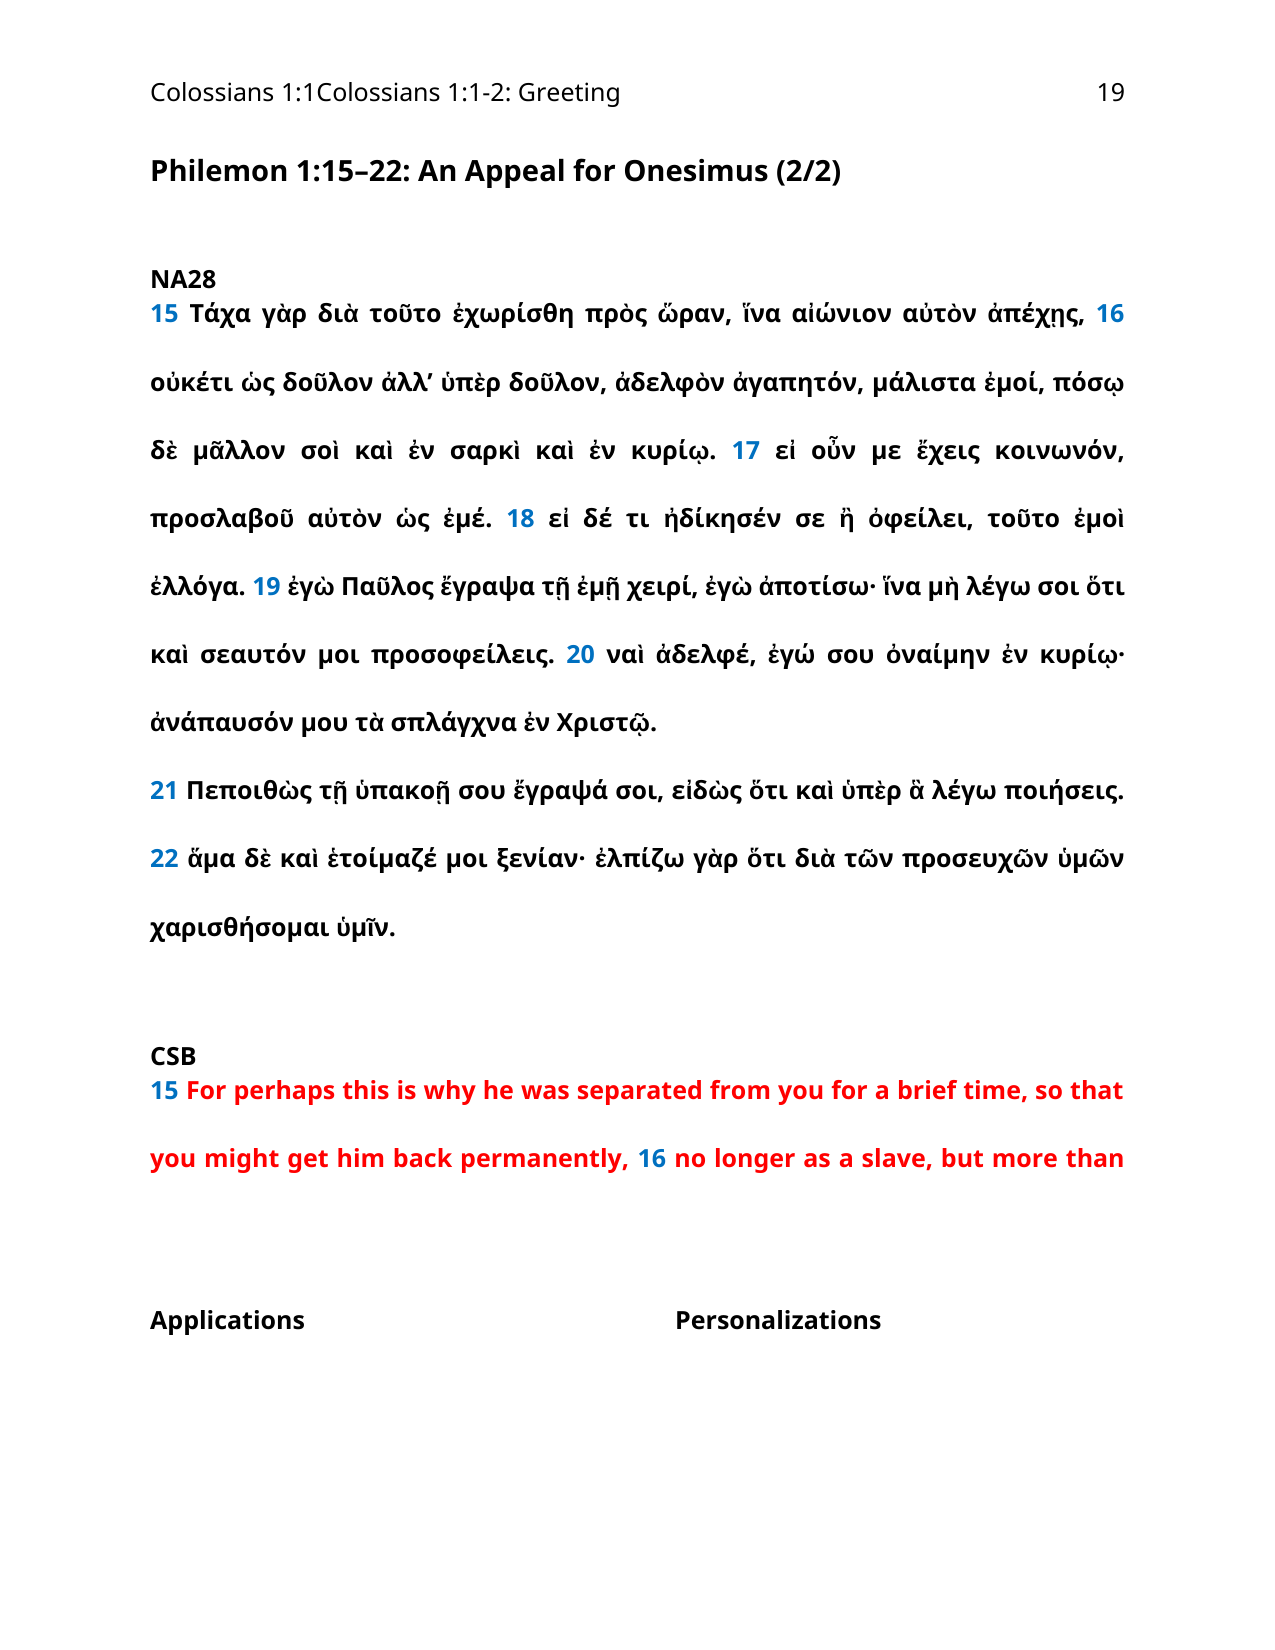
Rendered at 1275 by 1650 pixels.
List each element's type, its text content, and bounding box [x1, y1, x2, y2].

text 21 Πεποιθὼς τῇ ὑπακοῇ σου ἔγραψά σοι, εἰδὼς ὅτι καὶ ὑπὲρ ἃ λέγω ποιήσεις. 22 ἅμα δὲ καὶ ἑτοίμαζέ μοι ξενίαν· ἐλπίζω γὰρ ὅτι διὰ τῶν προσευχῶν ὑμῶν χαρισθήσομαι ὑμῖν. [150, 773, 1125, 943]
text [150, 1073, 1125, 1175]
subtitle CSB [150, 1039, 1125, 1073]
text 15 Τάχα γὰρ διὰ τοῦτο ἐχωρίσθη πρὸς ὥραν, ἵνα αἰώνιον αὐτὸν ἀπέχῃς, 16 οὐκέτι ὡς δοῦλον ἀλλ’ ὑπὲρ δοῦλον, ἀδελφὸν ἀγαπητόν, μάλιστα ἐμοί, πόσῳ δὲ μᾶλλον σοὶ καὶ ἐν σαρκὶ καὶ ἐν κυρίῳ. 17 εἰ οὖν με ἔχεις κοινωνόν, προσλαβοῦ αὐτὸν ὡς ἐμέ. 18 εἰ δέ τι ἠδίκησέν σε ἢ ὀφείλει, τοῦτο ἐμοὶ ἐλλόγα. 19 ἐγὼ Παῦλος ἔγραψα τῇ ἐμῇ χειρί, ἐγὼ ἀποτίσω· ἵνα μὴ λέγω σοι ὅτι καὶ σεαυτόν μοι προσοφείλεις. 20 ναὶ ἀδελφέ, ἐγώ σου ὀναίμην ἐν κυρίῳ· ἀνάπαυσόν μου τὰ σπλάγχνα ἐν Χριστῷ. [150, 296, 1125, 739]
subtitle Philemon 1:15–22: An Appeal for Onesimus (2/2) [150, 150, 1125, 190]
subtitle NA28 [150, 262, 1125, 296]
